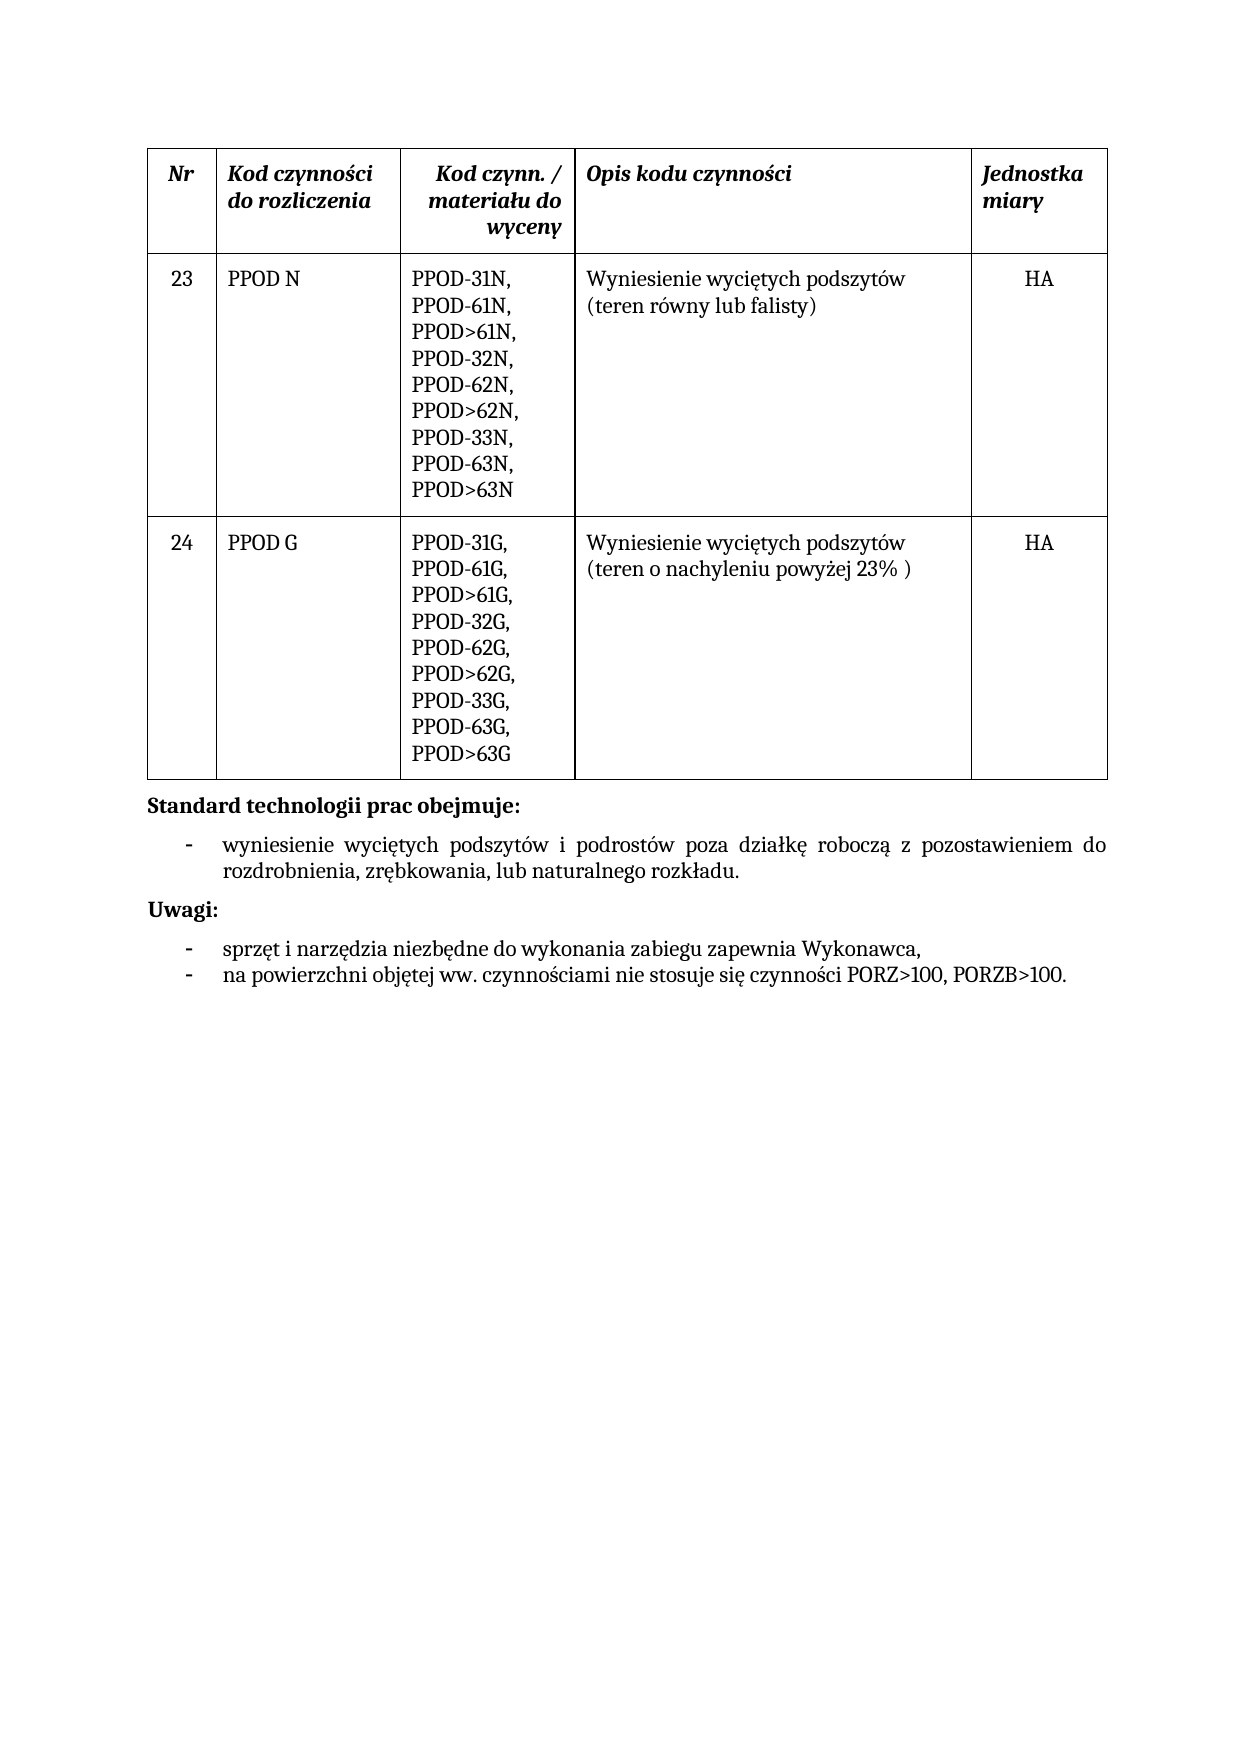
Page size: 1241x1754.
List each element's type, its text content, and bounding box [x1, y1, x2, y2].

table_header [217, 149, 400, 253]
list na powierzchni objętej ww. czynnościami nie stosuje się czynności PORZ>100, PORZB>100. [185, 962, 1107, 988]
text Standard technologii prac obejmuje: [148, 793, 1107, 819]
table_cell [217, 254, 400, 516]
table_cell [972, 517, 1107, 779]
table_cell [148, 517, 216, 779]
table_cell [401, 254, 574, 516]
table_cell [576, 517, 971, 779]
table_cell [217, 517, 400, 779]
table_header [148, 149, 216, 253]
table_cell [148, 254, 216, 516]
text Uwagi: [148, 897, 1107, 923]
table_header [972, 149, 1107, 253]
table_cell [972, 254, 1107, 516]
list wyniesienie wyciętych podszytów i podrostów poza działkę roboczą z pozostawieniem do rozdrobnienia, zrębkowania, lub naturalnego rozkładu. [185, 832, 1107, 884]
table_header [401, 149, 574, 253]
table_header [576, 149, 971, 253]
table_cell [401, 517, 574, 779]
list sprzęt i narzędzia niezbędne do wykonania zabiegu zapewnia Wykonawca, [185, 936, 1107, 962]
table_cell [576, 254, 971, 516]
